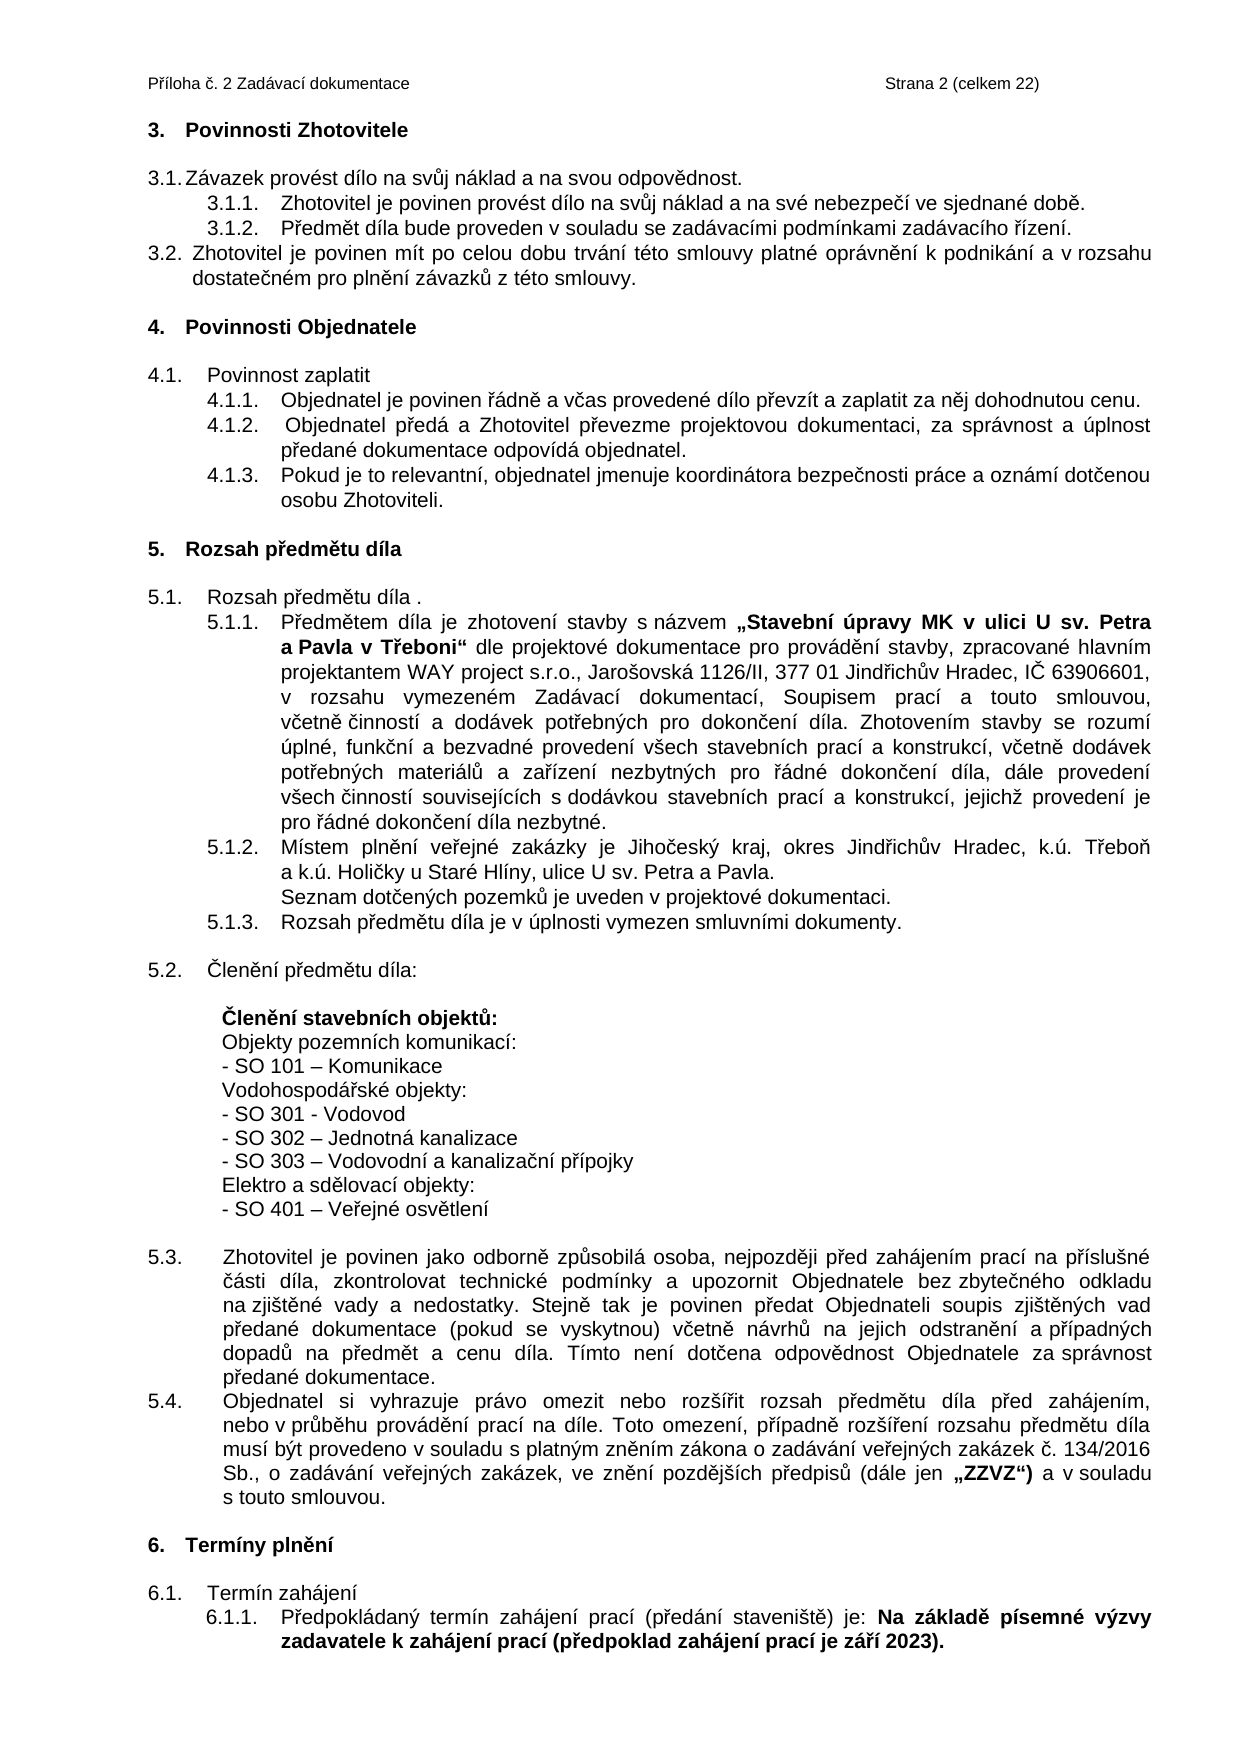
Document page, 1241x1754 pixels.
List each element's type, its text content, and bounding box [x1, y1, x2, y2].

text Seznam dotčených pozemků je uveden v projektové dokumentaci. [281, 884, 1152, 909]
list Objednatel předá a Zhotovitel převezme projektovou dokumentaci, za správnost a úplnost předané dokumentace odpovídá objednatel. [207, 412, 1152, 462]
text - SO 303 – Vodovodní a kanalizační přípojky [222, 1149, 1152, 1173]
text Elektro a sdělovací objekty: [222, 1173, 1152, 1197]
list Povinnosti Zhotovitele [148, 118, 1152, 142]
list Objednatel je povinen řádně a včas provedené dílo převzít a zaplatit za něj dohodnutou cenu. [207, 387, 1152, 412]
text - SO 301 - Vodovod [222, 1101, 1152, 1125]
list Pokud je to relevantní, objednatel jmenuje koordinátora bezpečnosti práce a oznámí dotčenou osobu Zhotoviteli. [207, 462, 1152, 512]
text Členění stavebních objektů: [148, 1006, 1152, 1029]
list Termín zahájení [148, 1581, 1152, 1604]
list Povinnost zaplatit [148, 363, 1152, 387]
list Závazek provést dílo na svůj náklad a na svou odpovědnost. [148, 166, 1152, 190]
list Zhotovitel je povinen jako odborně způsobilá osoba, nejpozději před zahájením prací na příslušné části díla, zkontrolovat technické podmínky a upozornit Objednatele bez zbytečného odkladu na zjištěné vady a nedostatky. Stejně tak je povinen předat Objednateli soupis zjištěných vad předané dokumentace (pokud se vyskytnou) včetně návrhů na jejich odstranění a případných dopadů na předmět a cenu díla. Tímto není dotčena odpovědnost Objednatele za správnost předané dokumentace. [148, 1245, 1152, 1389]
text - SO 401 – Veřejné osvětlení [222, 1197, 1152, 1221]
text Objekty pozemních komunikací: [222, 1029, 1152, 1053]
text - SO 302 – Jednotná kanalizace [222, 1125, 1152, 1149]
list Termíny plnění [148, 1533, 1152, 1557]
text Vodohospodářské objekty: [222, 1077, 1152, 1101]
list Rozsah předmětu díla . [148, 585, 1152, 609]
list Předmět díla bude proveden v souladu se zadávacími podmínkami zadávacího řízení. [207, 215, 1152, 240]
text - SO 101 – Komunikace [222, 1053, 1152, 1077]
list Místem plnění veřejné zakázky je Jihočeský kraj, okres Jindřichův Hradec, k.ú. Třeboň a k.ú. Holičky u Staré Hlíny, ulice U sv. Petra a Pavla. [207, 834, 1152, 884]
list Zhotovitel je povinen mít po celou dobu trvání této smlouvy platné oprávnění k podnikání a v rozsahu dostatečném pro plnění závazků z této smlouvy. [148, 240, 1152, 290]
list Rozsah předmětu díla [148, 537, 1152, 561]
list Zhotovitel je povinen provést dílo na svůj náklad a na své nebezpečí ve sjednané době. [207, 190, 1152, 215]
list Členění předmětu díla: [148, 958, 1152, 982]
list Předmětem díla je zhotovení stavby s názvem „Stavební úpravy MK v ulici U sv. Petra a Pavla v Třeboni“ dle projektové dokumentace pro provádění stavby, zpracované hlavním projektantem WAY project s.r.o., Jarošovská 1126/II, 377 01 Jindřichův Hradec, IČ 63906601, v rozsahu vymezeném Zadávací dokumentací, Soupisem prací a touto smlouvou, včetně činností a dodávek potřebných pro dokončení díla. Zhotovením stavby se rozumí úplné, funkční a bezvadné provedení všech stavebních prací a konstrukcí, včetně dodávek potřebných materiálů a zařízení nezbytných pro řádné dokončení díla, dále provedení všech činností souvisejících s dodávkou stavebních prací a konstrukcí, jejichž provedení je pro řádné dokončení díla nezbytné. [207, 609, 1152, 834]
list Předpokládaný termín zahájení prací (předání staveniště) je: Na základě písemné výzvy zadavatele k zahájení prací (předpoklad zahájení prací je září 2023). [206, 1604, 1152, 1652]
list Povinnosti Objednatele [148, 315, 1152, 339]
list Objednatel si vyhrazuje právo omezit nebo rozšířit rozsah předmětu díla před zahájením, nebo v průběhu provádění prací na díle. Toto omezení, případně rozšíření rozsahu předmětu díla musí být provedeno v souladu s platným zněním zákona o zadávání veřejných zakázek č. 134/2016 Sb., o zadávání veřejných zakázek, ve znění pozdějších předpisů (dále jen „ZZVZ“) a v souladu s touto smlouvou. [148, 1389, 1152, 1509]
list Rozsah předmětu díla je v úplnosti vymezen smluvními dokumenty. [207, 909, 1152, 934]
